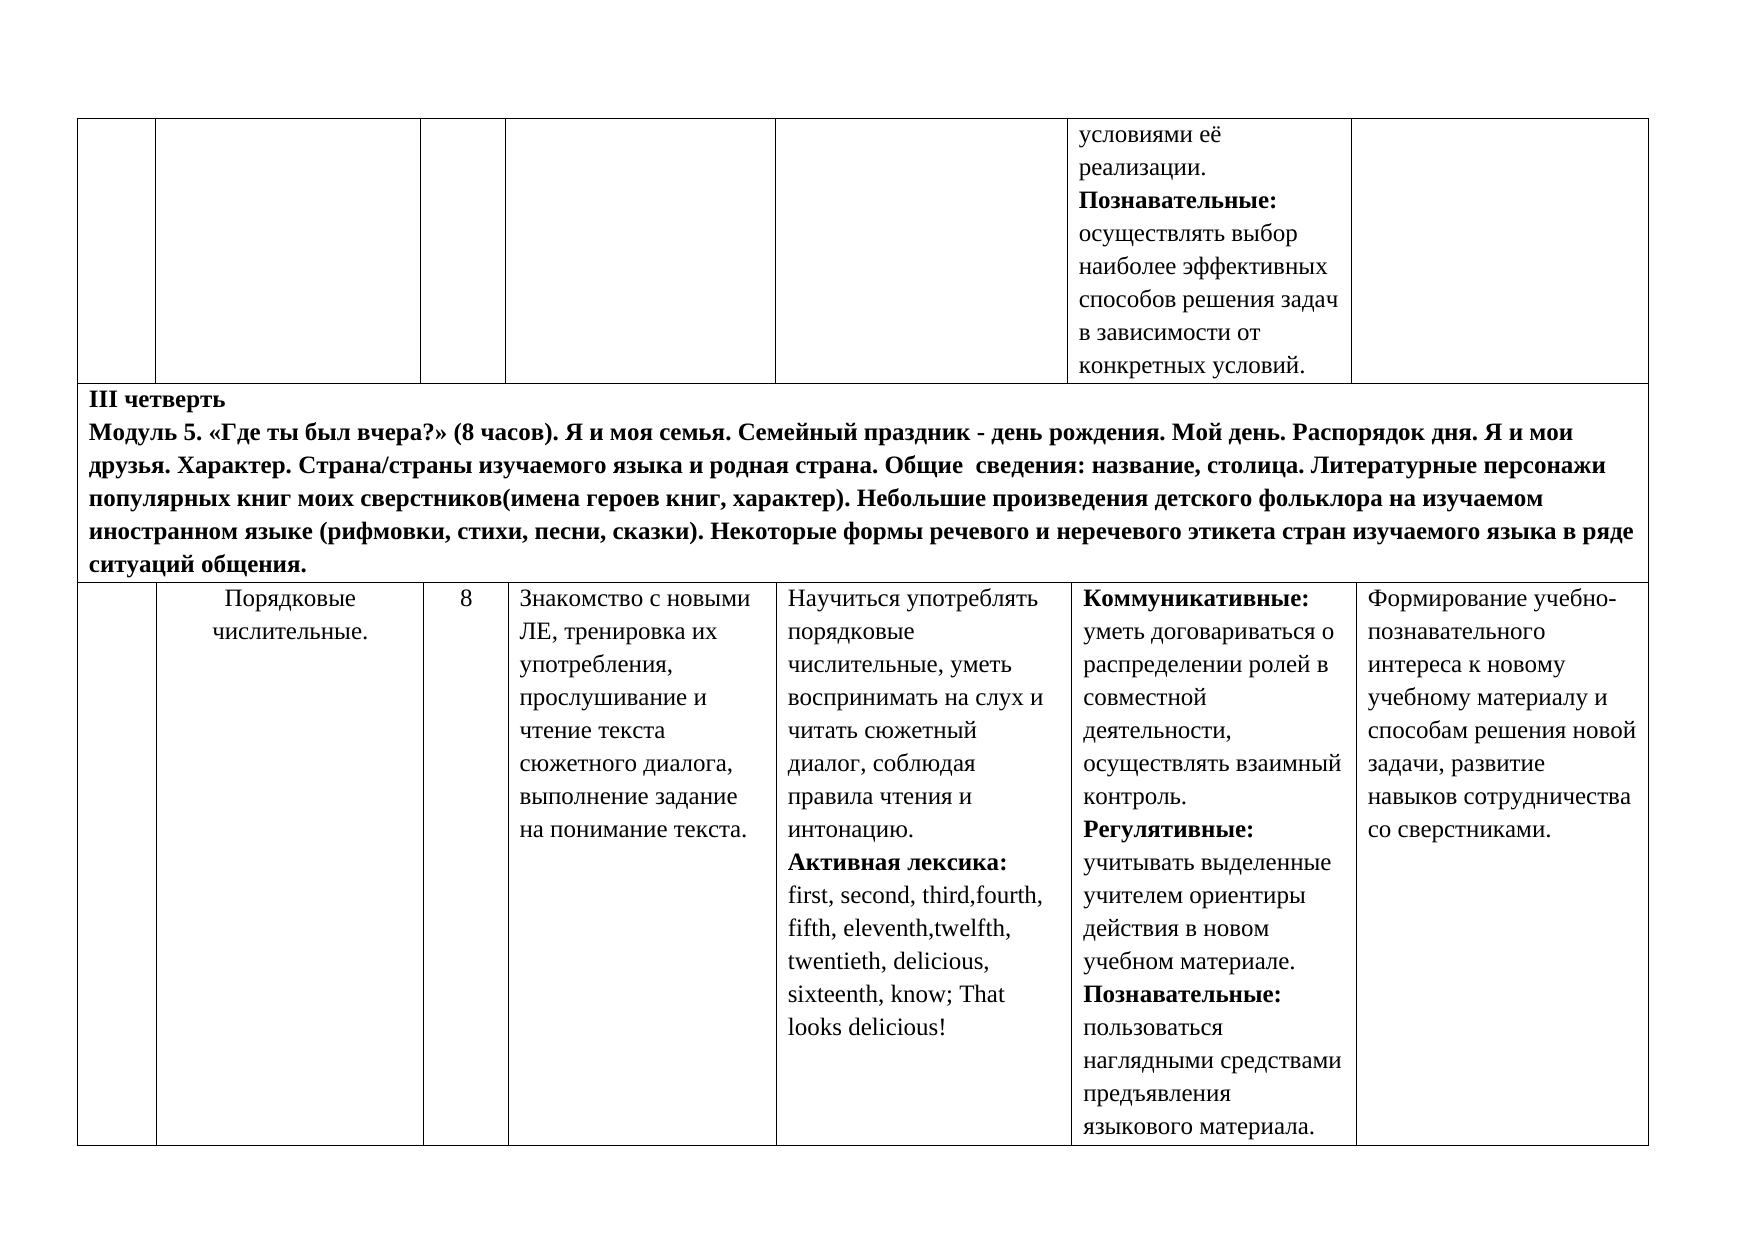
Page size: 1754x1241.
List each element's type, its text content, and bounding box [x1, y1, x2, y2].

table_cell [78, 119, 155, 383]
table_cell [506, 119, 775, 383]
table_cell 8 [424, 583, 508, 1145]
table_cell Коммуникативные: уметь договариваться о распределении ролей в совместной деятельности, осуществлять взаимный контроль. Регулятивные: учитывать выделенные учителем ориентиры действия в новом учебном материале. Познавательные: пользоваться наглядными средствами предъявления языкового материала. [1072, 583, 1356, 1145]
table_cell Знакомство с новыми ЛЕ, тренировка их употребления, прослушивание и чтение текста сюжетного диалога, выполнение задание на понимание текста. [509, 583, 776, 1145]
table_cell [776, 119, 1067, 383]
table_cell Формирование учебно-познавательного интереса к новому учебному материалу и способам решения новой задачи, развитие навыков сотрудничества со сверстниками. [1357, 583, 1648, 1145]
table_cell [156, 119, 420, 383]
table_cell Порядковые числительные. [157, 583, 423, 1145]
table_cell Научиться употреблять порядковые числительные, уметь воспринимать на слух и читать сюжетный диалог, соблюдая правила чтения и интонацию. Активная лексика: first, second, third,fourth, fifth, eleventh,twelfth, twentieth, delicious, sixteenth, know; That looks delicious! [777, 583, 1071, 1145]
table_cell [1068, 119, 1351, 383]
table_cell III четверть Модуль 5. «Где ты был вчера?» (8 часов). Я и моя семья. Семейный праздник - день рождения. Мой день. Распорядок дня. Я и мои друзья. Характер. Страна/страны изучаемого языка и родная страна. Общие сведения: название, столица. Литературные персонажи популярных книг моих сверстников(имена героев книг, характер). Небольшие произведения детского фольклора на изучаемом иностранном языке (рифмовки, стихи, песни, сказки). Некоторые формы речевого и неречевого этикета стран изучаемого языка в ряде ситуаций общения. [78, 384, 1648, 582]
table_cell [1352, 119, 1648, 383]
table_cell [78, 583, 156, 1145]
